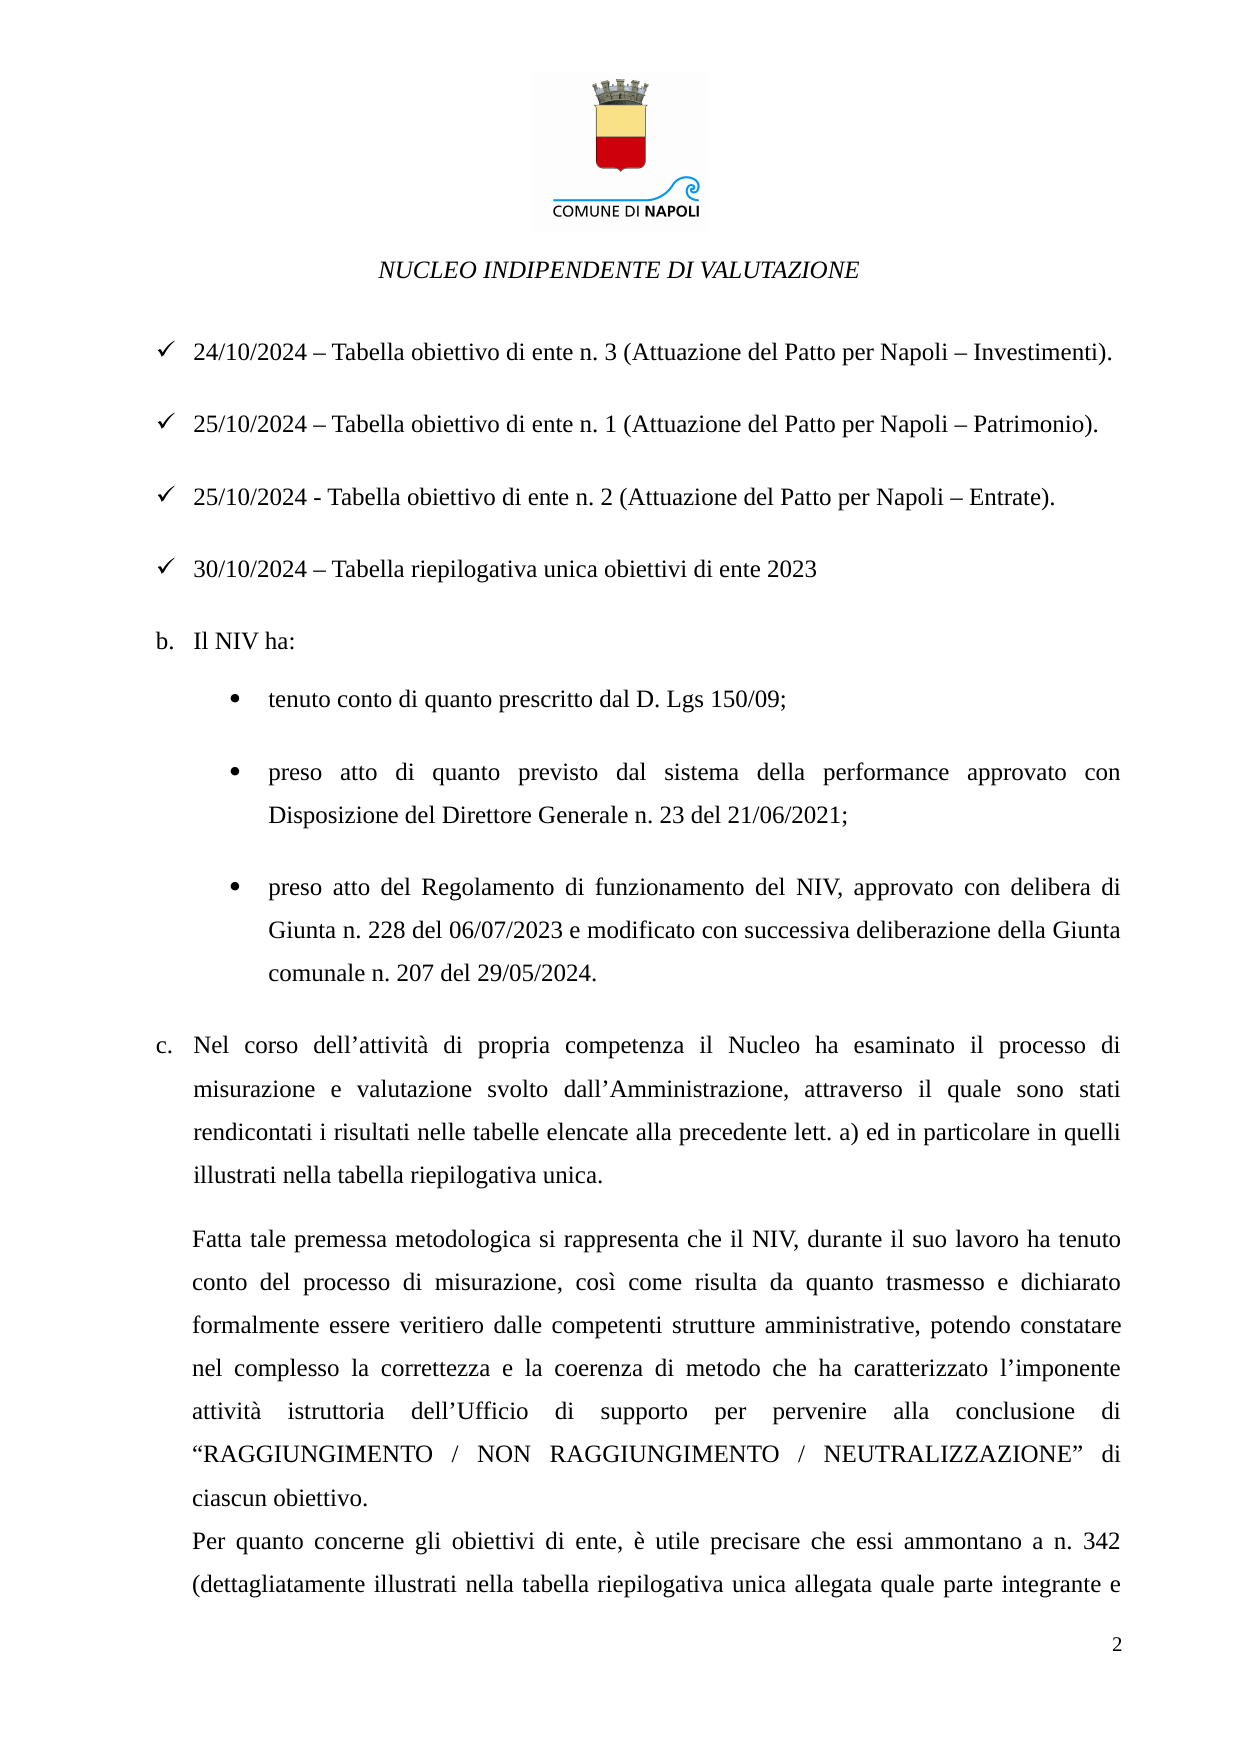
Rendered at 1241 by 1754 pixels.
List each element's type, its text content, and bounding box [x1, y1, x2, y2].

list 25/10/2024 - Tabella obiettivo di ente n. 2 (Attuazione del Patto per Napoli – Entrate). [156, 482, 1122, 511]
list preso atto di quanto previsto dal sistema della performance approvato con Disposizione del Direttore Generale n. 23 del 21/06/2021; [231, 757, 1122, 828]
list tenuto conto di quanto prescritto dal D. Lgs 150/09; [231, 684, 1122, 713]
list 30/10/2024 – Tabella riepilogativa unica obiettivi di ente 2023 [156, 554, 1122, 583]
picture [532, 73, 709, 232]
text Fatta tale premessa metodologica si rappresenta che il NIV, durante il suo lavoro ha tenuto conto del processo di misurazione, così come risulta da quanto trasmesso e dichiarato formalmente essere veritiero dalle competenti strutture amministrative, potendo constatare nel complesso la correttezza e la coerenza di metodo che ha caratterizzato l’imponente attività istruttoria dell’Ufficio di supporto per pervenire alla conclusione di “RAGGIUNGIMENTO / NON RAGGIUNGIMENTO / NEUTRALIZZAZIONE” di ciascun obiettivo. [192, 1224, 1122, 1511]
list preso atto del Regolamento di funzionamento del NIV, approvato con delibera di Giunta n. 228 del 06/07/2023 e modificato con successiva deliberazione della Giunta comunale n. 207 del 29/05/2024. [231, 872, 1122, 987]
list 24/10/2024 – Tabella obiettivo di ente n. 3 (Attuazione del Patto per Napoli – Investimenti). [156, 337, 1122, 366]
list Nel corso dell’attività di propria competenza il Nucleo ha esaminato il processo di misurazione e valutazione svolto dall’Amministrazione, attraverso il quale sono stati rendicontati i risultati nelle tabelle elencate alla precedente lett. a) ed in particolare in quelli illustrati nella tabella riepilogativa unica. [156, 1031, 1122, 1189]
list 25/10/2024 – Tabella obiettivo di ente n. 1 (Attuazione del Patto per Napoli – Patrimonio). [156, 409, 1122, 438]
list Il NIV ha: [156, 626, 1122, 655]
